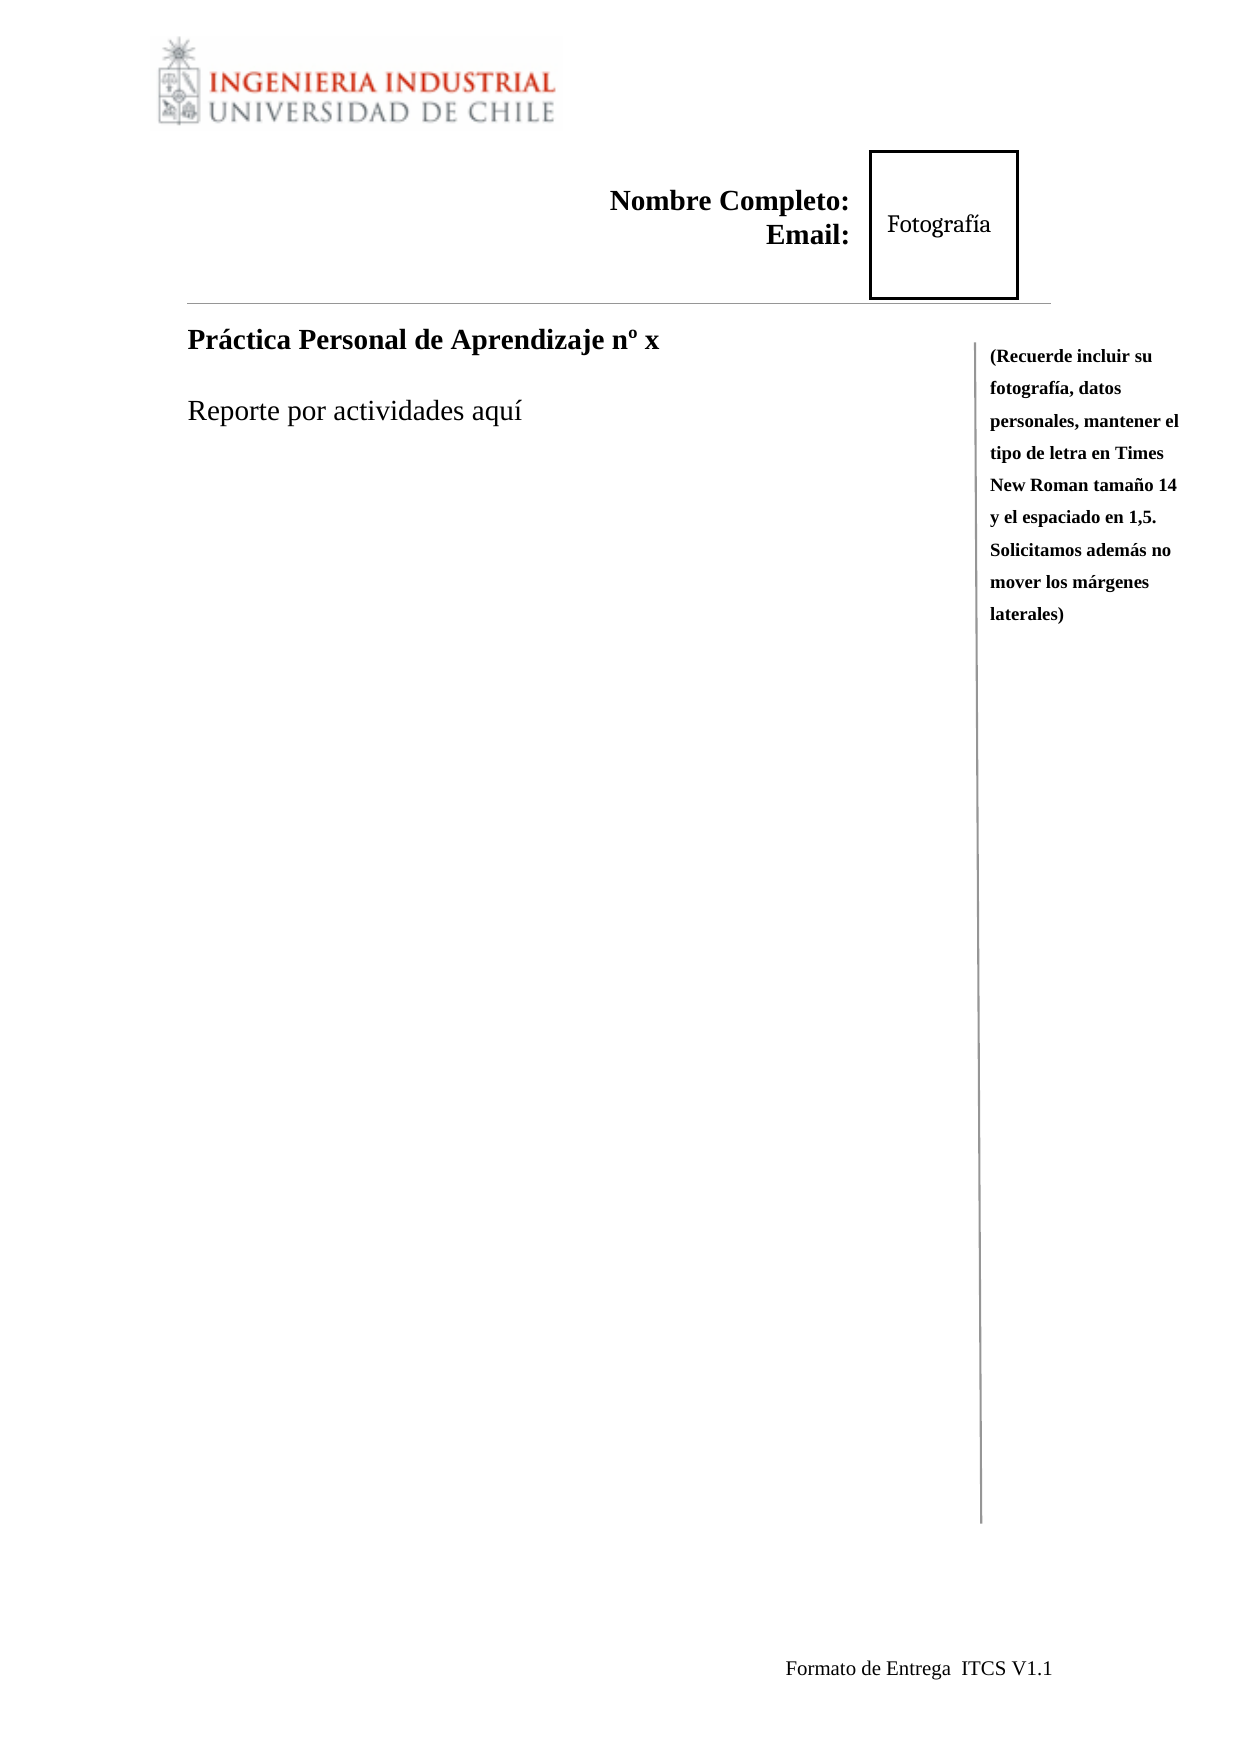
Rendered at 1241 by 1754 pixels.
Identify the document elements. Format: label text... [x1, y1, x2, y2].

text Nombre Completo: [187, 183, 869, 217]
picture [150, 36, 563, 131]
text Práctica Personal de Aprendizaje nº x [187, 322, 901, 355]
text Reporte por actividades aquí [187, 393, 901, 426]
text Email: [187, 217, 869, 251]
